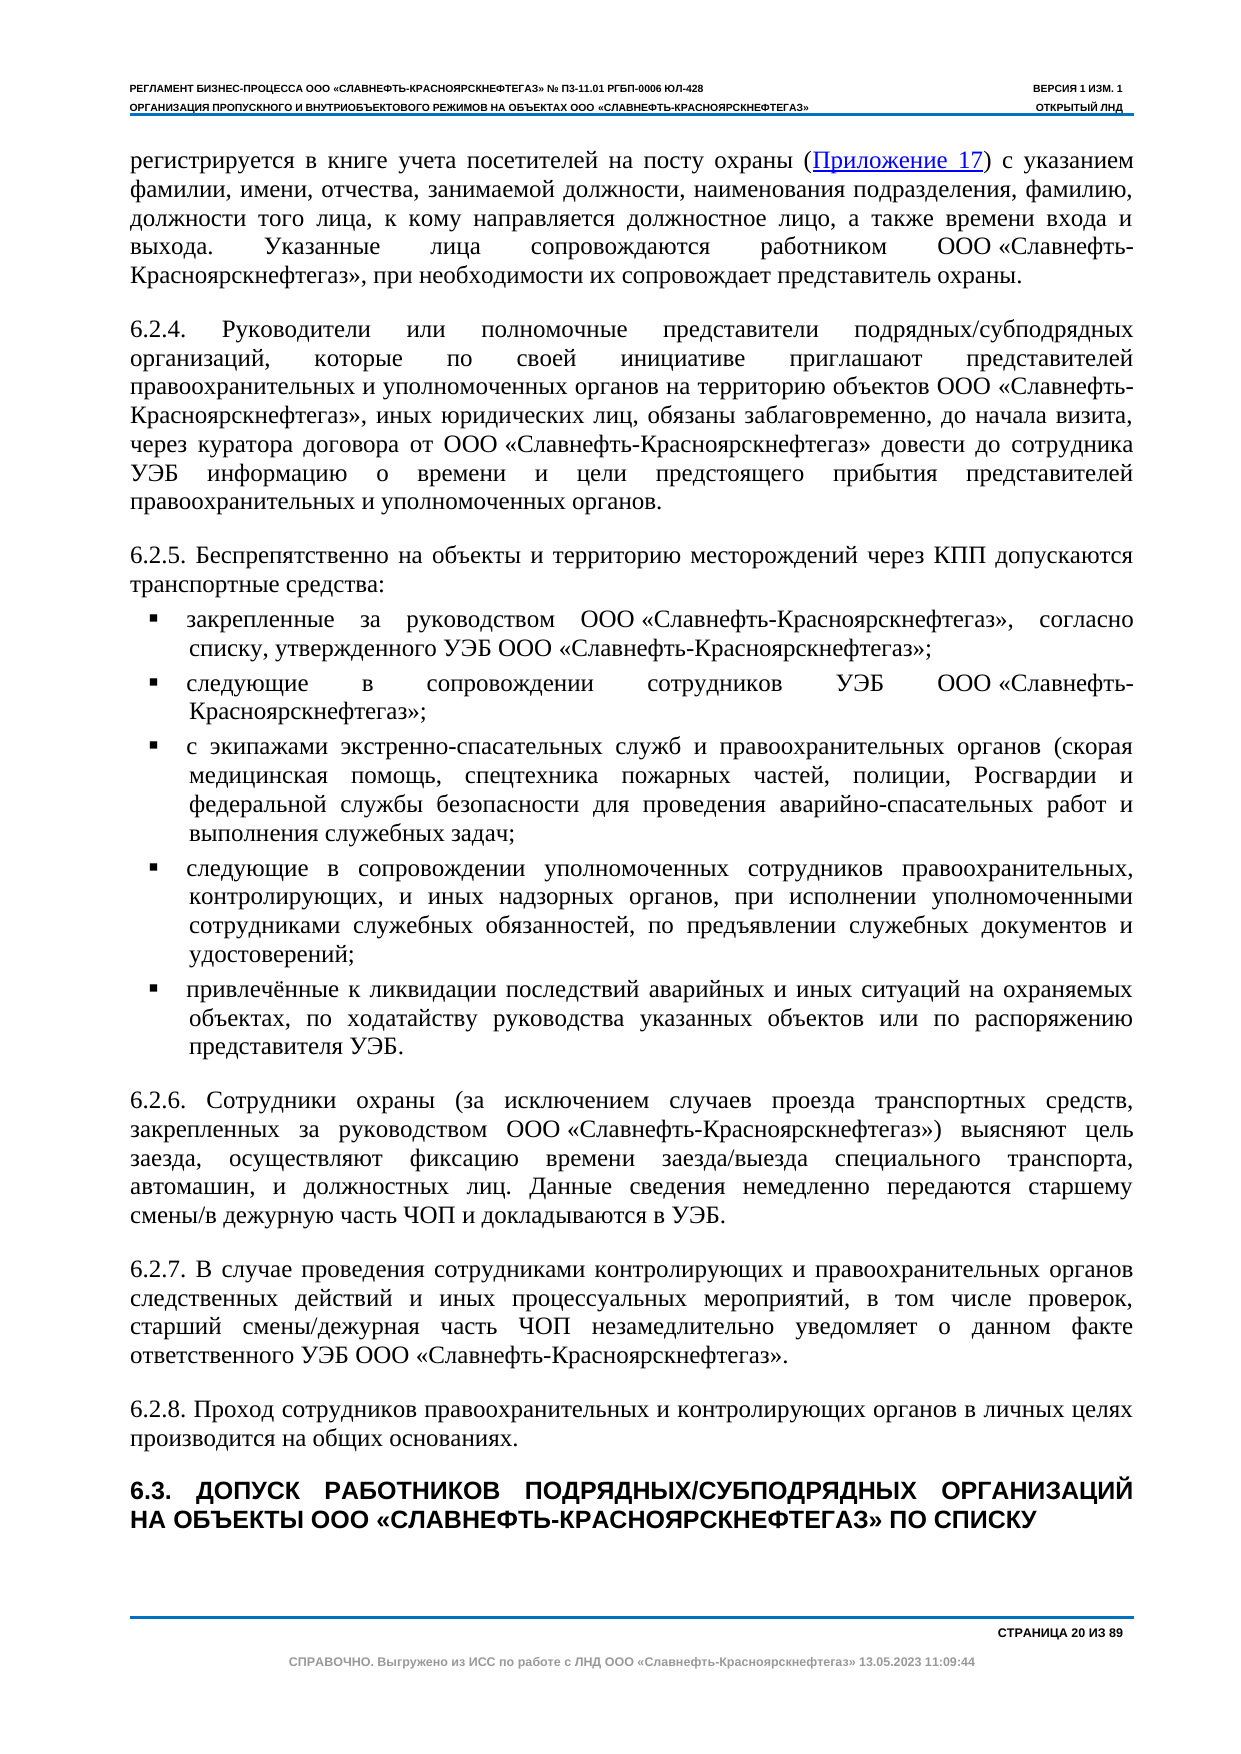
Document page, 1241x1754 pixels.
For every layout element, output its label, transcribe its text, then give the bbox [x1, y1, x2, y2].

text 6.2.5. Беспрепятственно на объекты и территорию месторождений через КПП допускаются транспортные средства: [130, 540, 1134, 598]
list привлечённые к ликвидации последствий аварийных и иных ситуаций на охраняемых объектах, по ходатайству руководства указанных объектов или по распоряжению представителя УЭБ. [148, 974, 1134, 1060]
text 6.2.7. В случае проведения сотрудниками контролирующих и правоохранительных органов следственных действий и иных процессуальных мероприятий, в том числе проверок, старший смены/дежурная часть ЧОП незамедлительно уведомляет о данном факте ответственного УЭБ ООО «Славнефть-Красноярскнефтегаз». [130, 1254, 1134, 1369]
list следующие в сопровождении сотрудников УЭБ ООО «Славнефть-Красноярскнефтегаз»; [148, 668, 1134, 725]
text 6.2.8. Проход сотрудников правоохранительных и контролирующих органов в личных целях производится на общих основаниях. [130, 1394, 1134, 1451]
list следующие в сопровождении уполномоченных сотрудников правоохранительных, контролирующих, и иных надзорных органов, при исполнении уполномоченными сотрудниками служебных обязанностей, по предъявлении служебных документов и удостоверений; [148, 853, 1134, 968]
subtitle 6.3. ДОПУСК РАБОТНИКОВ ПОДРЯДНЫХ/СУБПОДРЯДНЫХ ОРГАНИЗАЦИЙ НА ОБЪЕКТЫ ООО «СЛАВНЕФТЬ-КРАСНОЯРСКНЕФТЕГАЗ» ПО СПИСКУ [130, 1476, 1134, 1534]
text 6.2.4. Руководители или полномочные представители подрядных/субподрядных организаций, которые по своей инициативе приглашают представителей правоохранительных и уполномоченных органов на территорию объектов ООО «Славнефть-Красноярскнефтегаз», иных юридических лиц, обязаны заблаговременно, до начала визита, через куратора договора от ООО «Славнефть-Красноярскнефтегаз» довести до сотрудника УЭБ информацию о времени и цели предстоящего прибытия представителей правоохранительных и уполномоченных органов. [130, 314, 1134, 515]
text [130, 145, 1134, 289]
list закрепленные за руководством ООО «Славнефть-Красноярскнефтегаз», согласно списку, утвержденного УЭБ ООО «Славнефть-Красноярскнефтегаз»; [148, 604, 1134, 661]
list с экипажами экстренно-спасательных служб и правоохранительных органов (скорая медицинская помощь, спецтехника пожарных частей, полиции, Росгвардии и федеральной службы безопасности для проведения аварийно-спасательных работ и выполнения служебных задач; [148, 731, 1134, 846]
text 6.2.6. Сотрудники охраны (за исключением случаев проезда транспортных средств, закрепленных за руководством ООО «Славнефть-Красноярскнефтегаз») выясняют цель заезда, осуществляют фиксацию времени заезда/выезда специального транспорта, автомашин, и должностных лиц. Данные сведения немедленно передаются старшему смены/в дежурную часть ЧОП и докладываются в УЭБ. [130, 1085, 1134, 1229]
